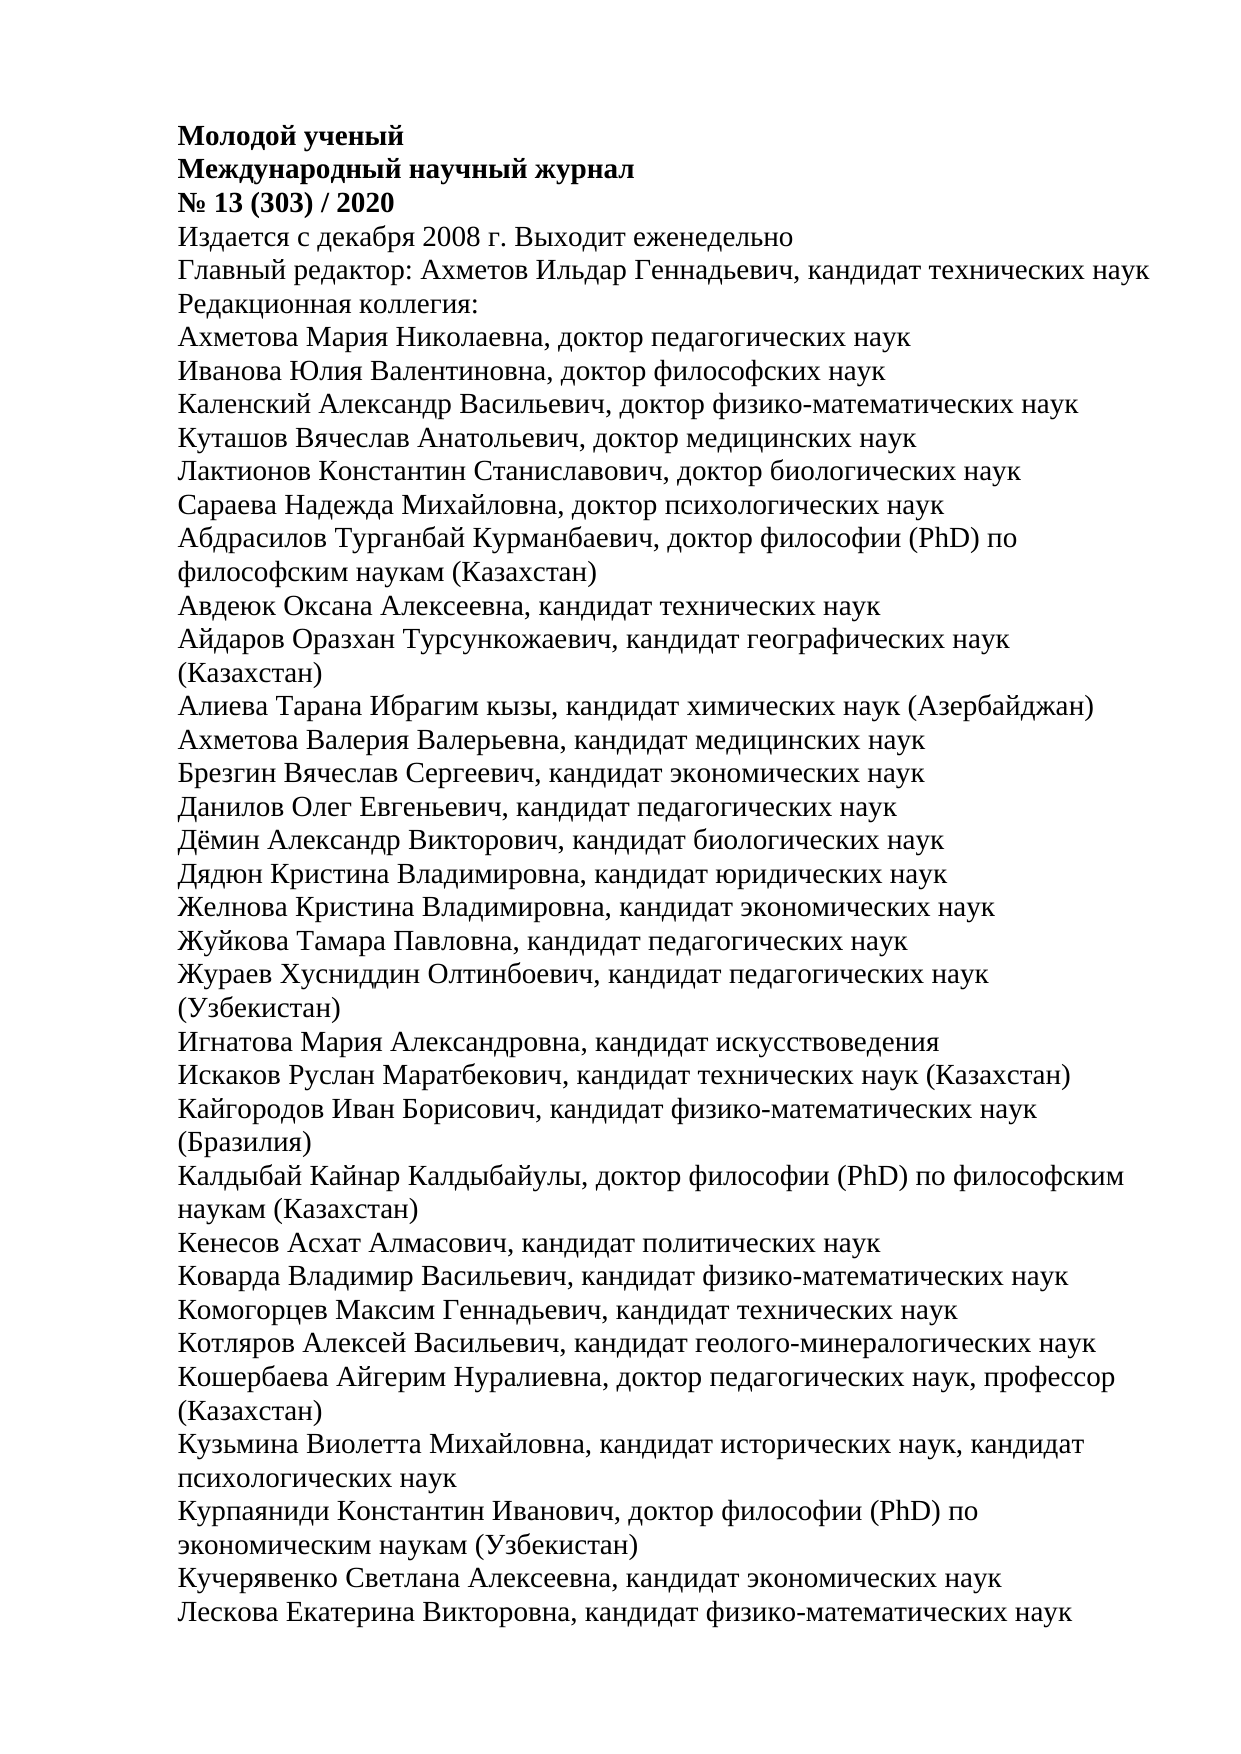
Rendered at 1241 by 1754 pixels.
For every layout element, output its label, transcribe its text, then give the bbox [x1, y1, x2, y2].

text Комогорцев Максим Геннадьевич, кандидат технических наук [177, 1292, 1152, 1326]
text Каленский Александр Васильевич, доктор физико-математических наук [177, 386, 1152, 420]
text Айдаров Оразхан Турсункожаевич, кандидат географических наук (Казахстан) [177, 621, 1152, 688]
text Куташов Вячеслав Анатольевич, доктор медицинских наук [177, 420, 1152, 453]
text Жуйкова Тамара Павловна, кандидат педагогических наук [177, 923, 1152, 957]
text Иванова Юлия Валентиновна, доктор философских наук [177, 353, 1152, 386]
text Брезгин Вячеслав Сергеевич, кандидат экономических наук [177, 755, 1152, 789]
text Ахметова Мария Николаевна, доктор педагогических наук [177, 319, 1152, 353]
text Сараева Надежда Михайловна, доктор психологических наук [177, 487, 1152, 521]
text Искаков Руслан Маратбекович, кандидат технических наук (Казахстан) [177, 1057, 1152, 1091]
text Курпаяниди Константин Иванович, доктор философии (PhD) по экономическим наукам (Узбекистан) [177, 1493, 1152, 1560]
text Абдрасилов Турганбай Курманбаевич, доктор философии (PhD) по философским наукам (Казахстан) [177, 521, 1152, 588]
text Ахметова Валерия Валерьевна, кандидат медицинских наук [177, 722, 1152, 755]
text Дядюн Кристина Владимировна, кандидат юридических наук [177, 856, 1152, 889]
text Дёмин Александр Викторович, кандидат биологических наук [177, 822, 1152, 856]
text Лескова Екатерина Викторовна, кандидат физико-математических наук [177, 1594, 1152, 1627]
text Главный редактор: Ахметов Ильдар Геннадьевич, кандидат технических наук [177, 252, 1152, 286]
text Издается с декабря 2008 г. Выходит еженедельно [177, 219, 1152, 252]
text № 13 (303) / 2020 [177, 185, 1152, 219]
text Калдыбай Кайнар Калдыбайулы, доктор философии (PhD) по философским наукам (Казахстан) [177, 1158, 1152, 1225]
text Кенесов Асхат Алмасович, кандидат политических наук [177, 1225, 1152, 1258]
text Международный научный журнал [177, 152, 1152, 185]
text Алиева Тарана Ибрагим кызы, кандидат химических наук (Азербайджан) [177, 688, 1152, 722]
text Кузьмина Виолетта Михайловна, кандидат исторических наук, кандидат психологических наук [177, 1426, 1152, 1493]
text Кайгородов Иван Борисович, кандидат физико-математических наук (Бразилия) [177, 1091, 1152, 1158]
text Авдеюк Оксана Алексеевна, кандидат технических наук [177, 588, 1152, 621]
text Молодой ученый [177, 118, 1152, 152]
text Желнова Кристина Владимировна, кандидат экономических наук [177, 889, 1152, 923]
text Редакционная коллегия: [177, 286, 1152, 319]
text Лактионов Константин Станиславович, доктор биологических наук [177, 453, 1152, 487]
text Кошербаева Айгерим Нуралиевна, доктор педагогических наук, профессор (Казахстан) [177, 1359, 1152, 1426]
text Игнатова Мария Александровна, кандидат искусствоведения [177, 1024, 1152, 1057]
text Коварда Владимир Васильевич, кандидат физико-математических наук [177, 1258, 1152, 1292]
text Жураев Хусниддин Олтинбоевич, кандидат педагогических наук (Узбекистан) [177, 957, 1152, 1024]
text Кучерявенко Светлана Алексеевна, кандидат экономических наук [177, 1560, 1152, 1594]
text Данилов Олег Евгеньевич, кандидат педагогических наук [177, 789, 1152, 822]
text Котляров Алексей Васильевич, кандидат геолого-минералогических наук [177, 1326, 1152, 1359]
